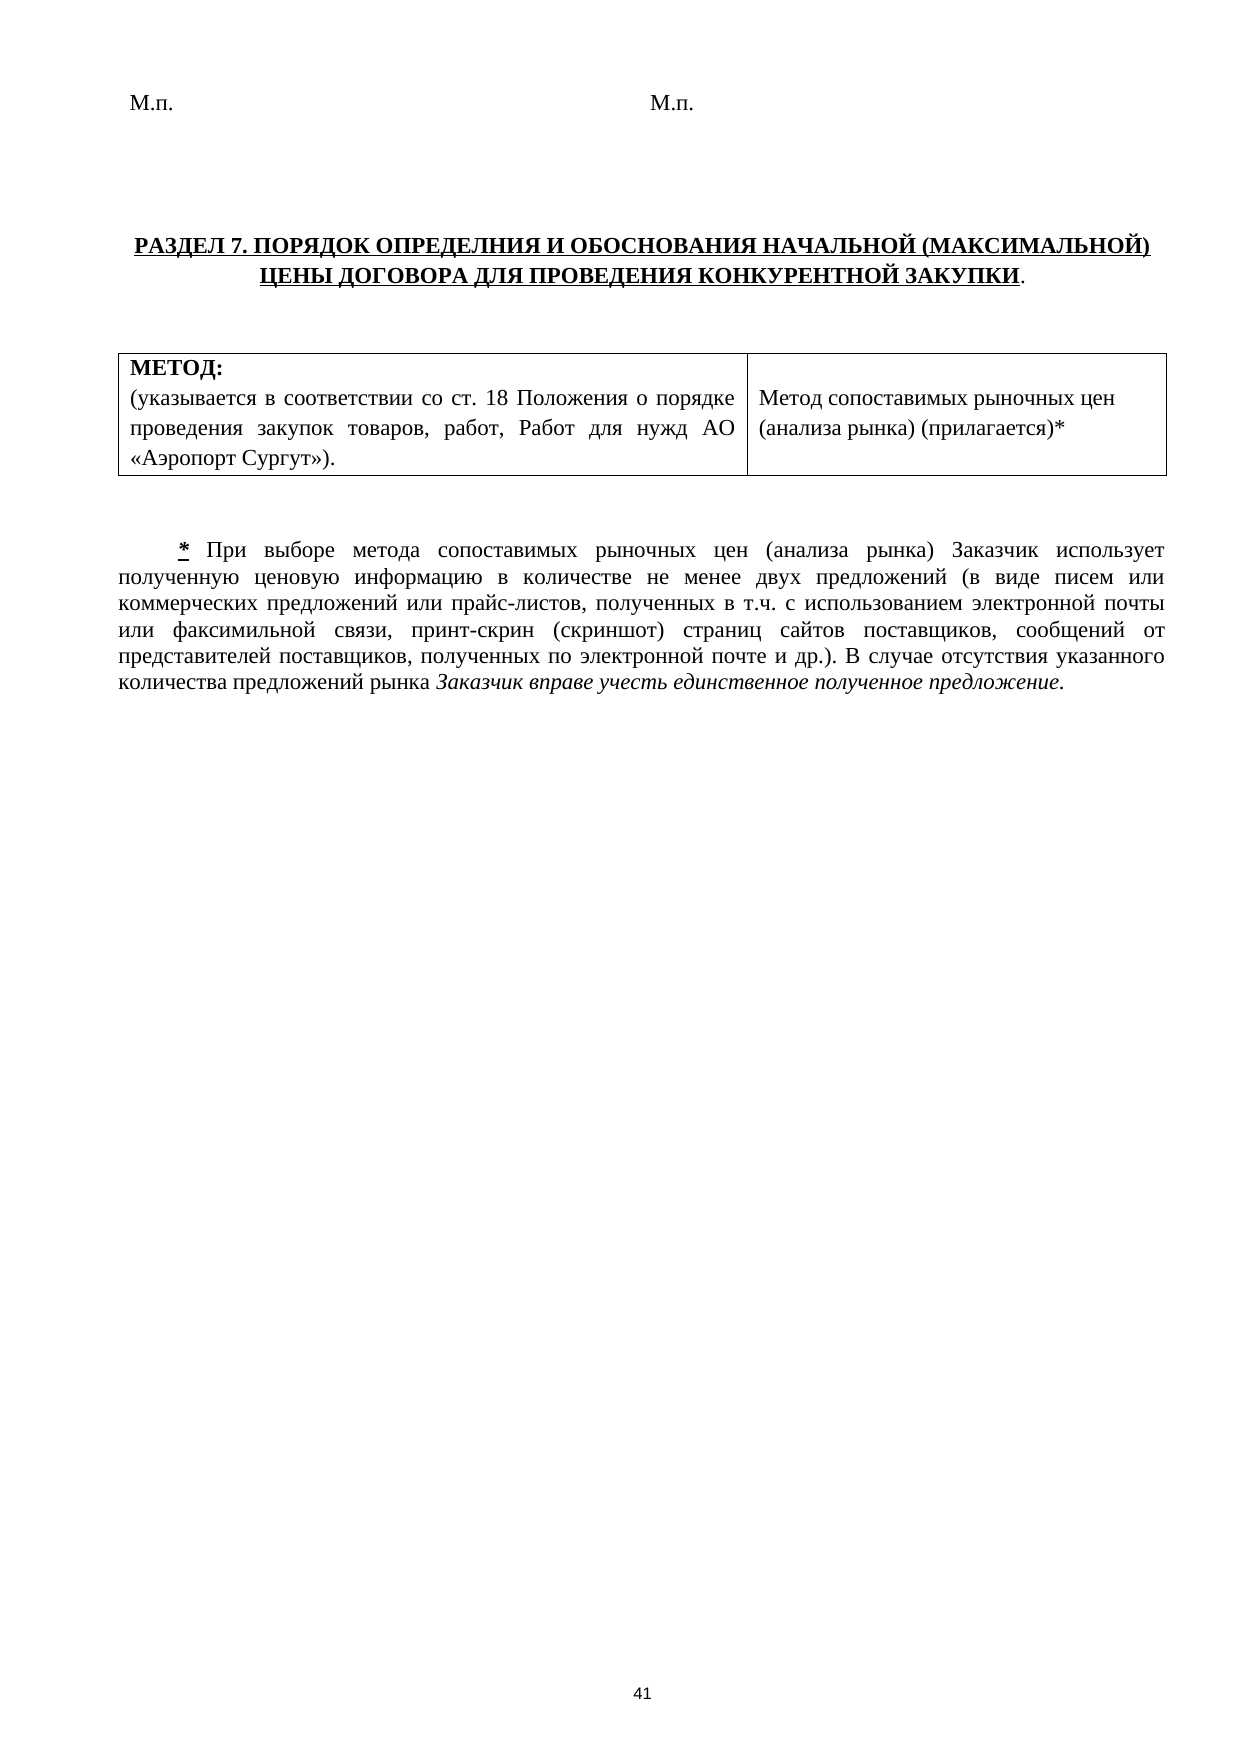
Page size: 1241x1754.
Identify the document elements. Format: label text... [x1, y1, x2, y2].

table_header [639, 89, 1159, 115]
table_header МЕТОД: (указывается в соответствии со ст. 18 Положения о порядке проведения закупок товаров, работ, Работ для нужд АО «Аэропорт Сургут»). [119, 354, 747, 475]
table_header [118, 89, 639, 115]
text * При выборе метода сопоставимых рыночных цен (анализа рынка) Заказчик использует полученную ценовую информацию в количестве не менее двух предложений (в виде писем или коммерческих предложений или прайс-листов, полученных в т.ч. с использованием электронной почты или факсимильной связи, принт-скрин (скриншот) страниц сайтов поставщиков, сообщений от представителей поставщиков, полученных по электронной почте и др.). В случае отсутствия указанного количества предложений рынка Заказчик вправе учесть единственное полученное предложение. [118, 537, 1167, 695]
text РАЗДЕЛ 7. ПОРЯДОК ОПРЕДЕЛНИЯ И ОБОСНОВАНИЯ НАЧАЛЬНОЙ (МАКСИМАЛЬНОЙ) ЦЕНЫ ДОГОВОРА ДЛЯ ПРОВЕДЕНИЯ КОНКУРЕНТНОЙ ЗАКУПКИ. [118, 232, 1167, 288]
table_header Метод сопоставимых рыночных цен (анализа рынка) (прилагается)* [748, 354, 1166, 475]
